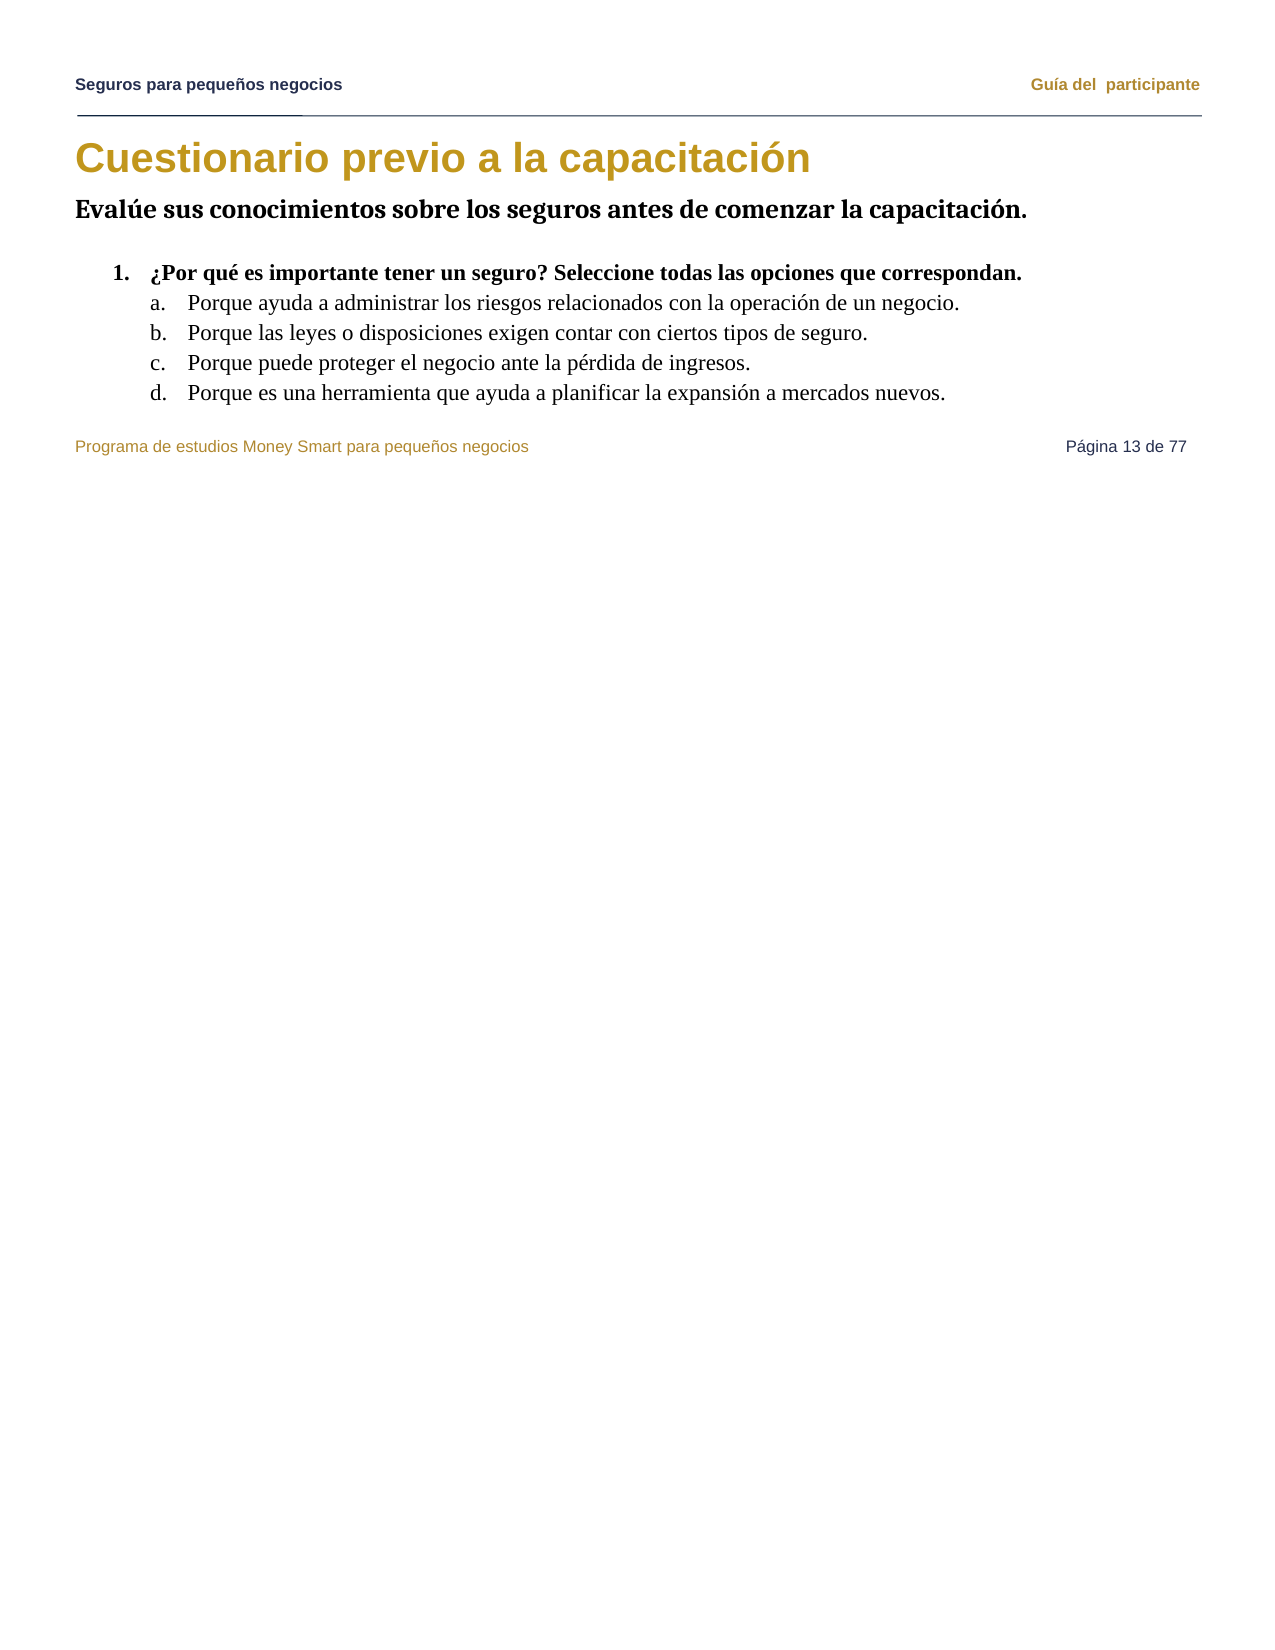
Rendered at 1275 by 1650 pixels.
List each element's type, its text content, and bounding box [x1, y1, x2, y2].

subtitle Evalúe sus conocimientos sobre los seguros antes de comenzar la capacitación. [75, 194, 1200, 225]
picture [75, 0, 1202, 267]
list Porque las leyes o disposiciones exigen contar con ciertos tipos de seguro. [150, 319, 1200, 345]
list Porque ayuda a administrar los riesgos relacionados con la operación de un negocio. [150, 289, 1200, 315]
list Porque puede proteger el negocio ante la pérdida de ingresos. [150, 349, 1200, 376]
list Porque es una herramienta que ayuda a planificar la expansión a mercados nuevos. [150, 379, 1200, 406]
list ¿Por qué es importante tener un seguro? Seleccione todas las opciones que correspondan. [112, 259, 1200, 285]
subtitle Cuestionario previo a la capacitación [75, 134, 1200, 182]
